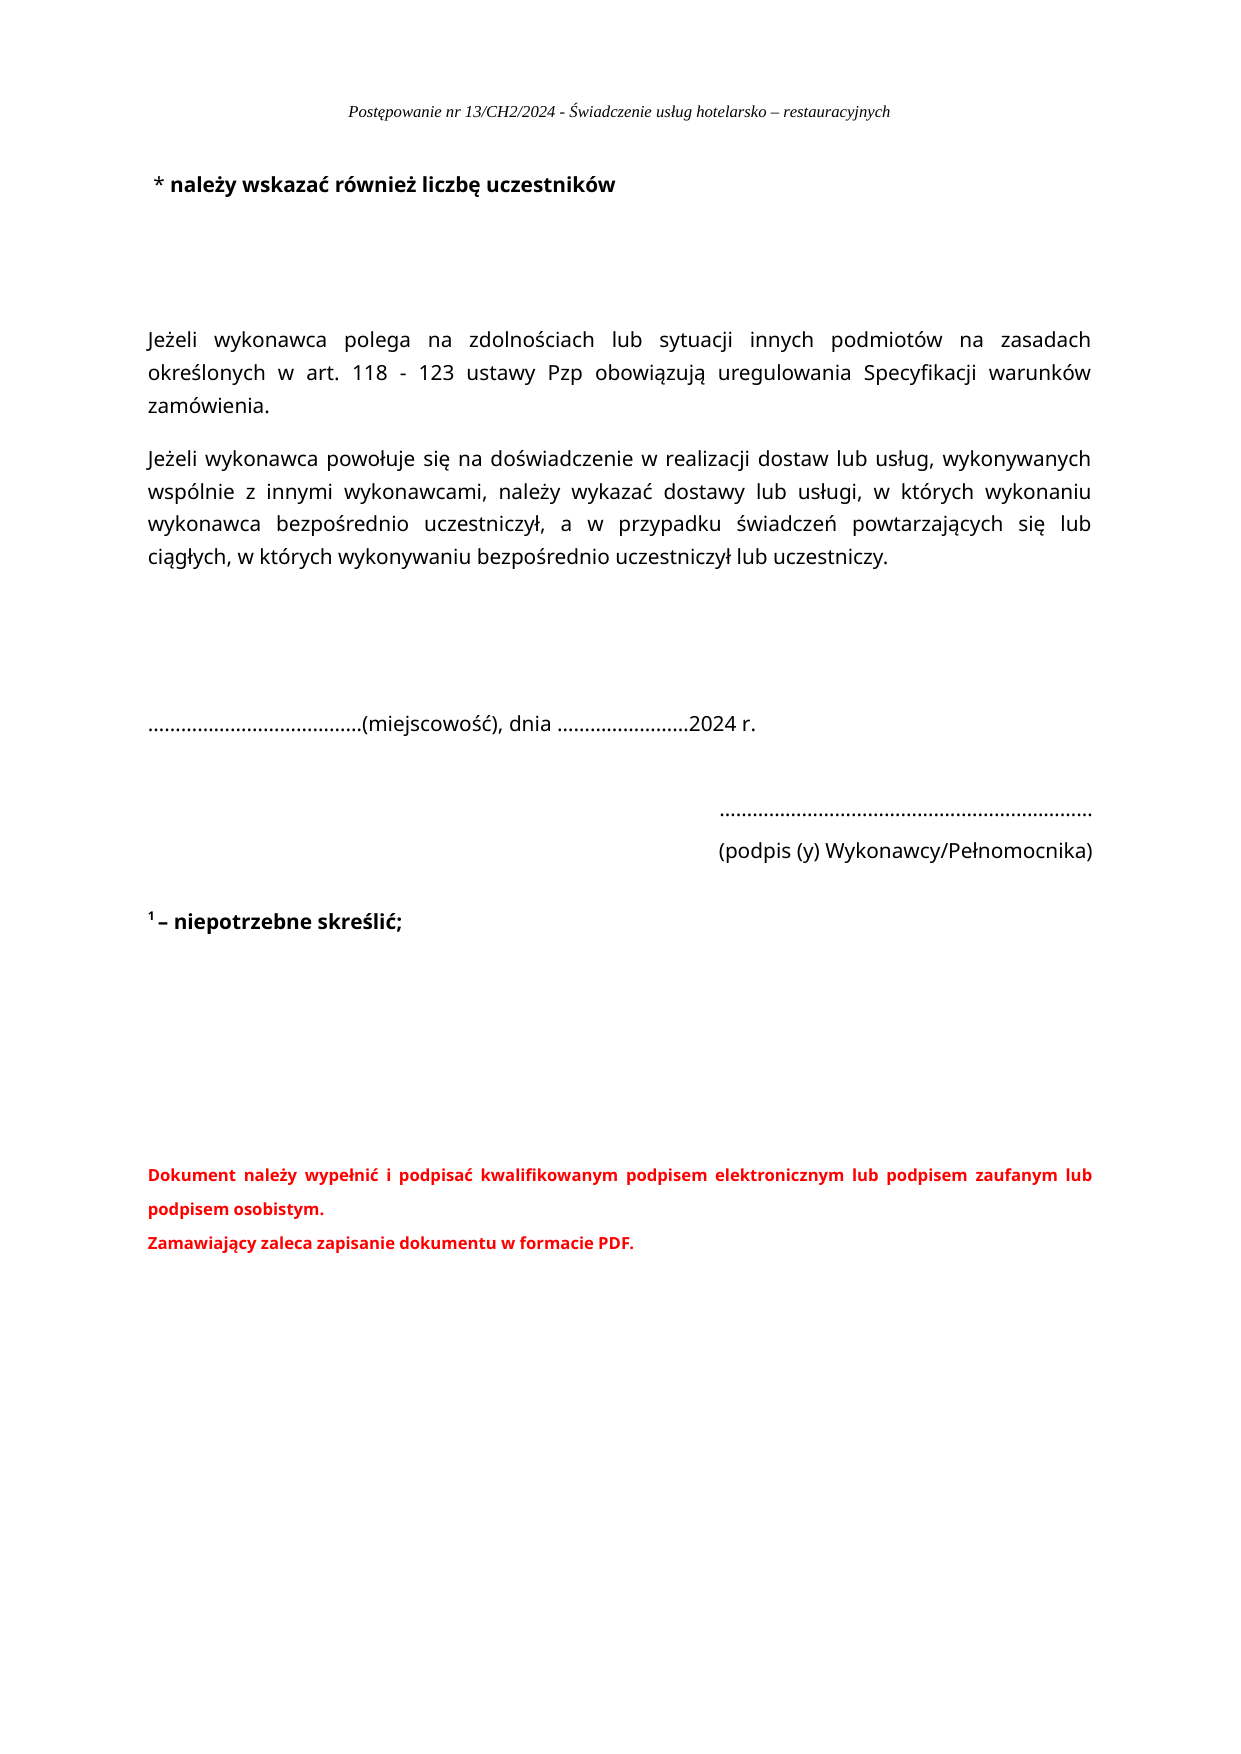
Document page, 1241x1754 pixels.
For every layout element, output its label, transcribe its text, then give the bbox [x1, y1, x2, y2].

text 1 – niepotrzebne skreślić; [148, 907, 1093, 936]
text (podpis (y) Wykonawcy/Pełnomocnika) [148, 837, 1093, 865]
text …………………………………(miejscowość), dnia ……………………2024 r. [148, 709, 1093, 738]
text Jeżeli wykonawca powołuje się na doświadczenie w realizacji dostaw lub usług, wykonywanych wspólnie z innymi wykonawcami, należy wykazać dostawy lub usługi, w których wykonaniu wykonawca bezpośrednio uczestniczył, a w przypadku świadczeń powtarzających się lub ciągłych, w których wykonywaniu bezpośrednio uczestniczył lub uczestniczy. [148, 444, 1093, 570]
text * należy wskazać również liczbę uczestników [148, 170, 1093, 198]
text Dokument należy wypełnić i podpisać kwalifikowanym podpisem elektronicznym lub podpisem zaufanym lub podpisem osobistym. [148, 1163, 1093, 1220]
text ……………………………………..…………………… [148, 794, 1093, 822]
text Zamawiający zaleca zapisanie dokumentu w formacie PDF. [148, 1231, 1093, 1254]
text Jeżeli wykonawca polega na zdolnościach lub sytuacji innych podmiotów na zasadach określonych w art. 118 - 123 ustawy Pzp obowiązują uregulowania Specyfikacji warunków zamówienia. [148, 326, 1093, 419]
